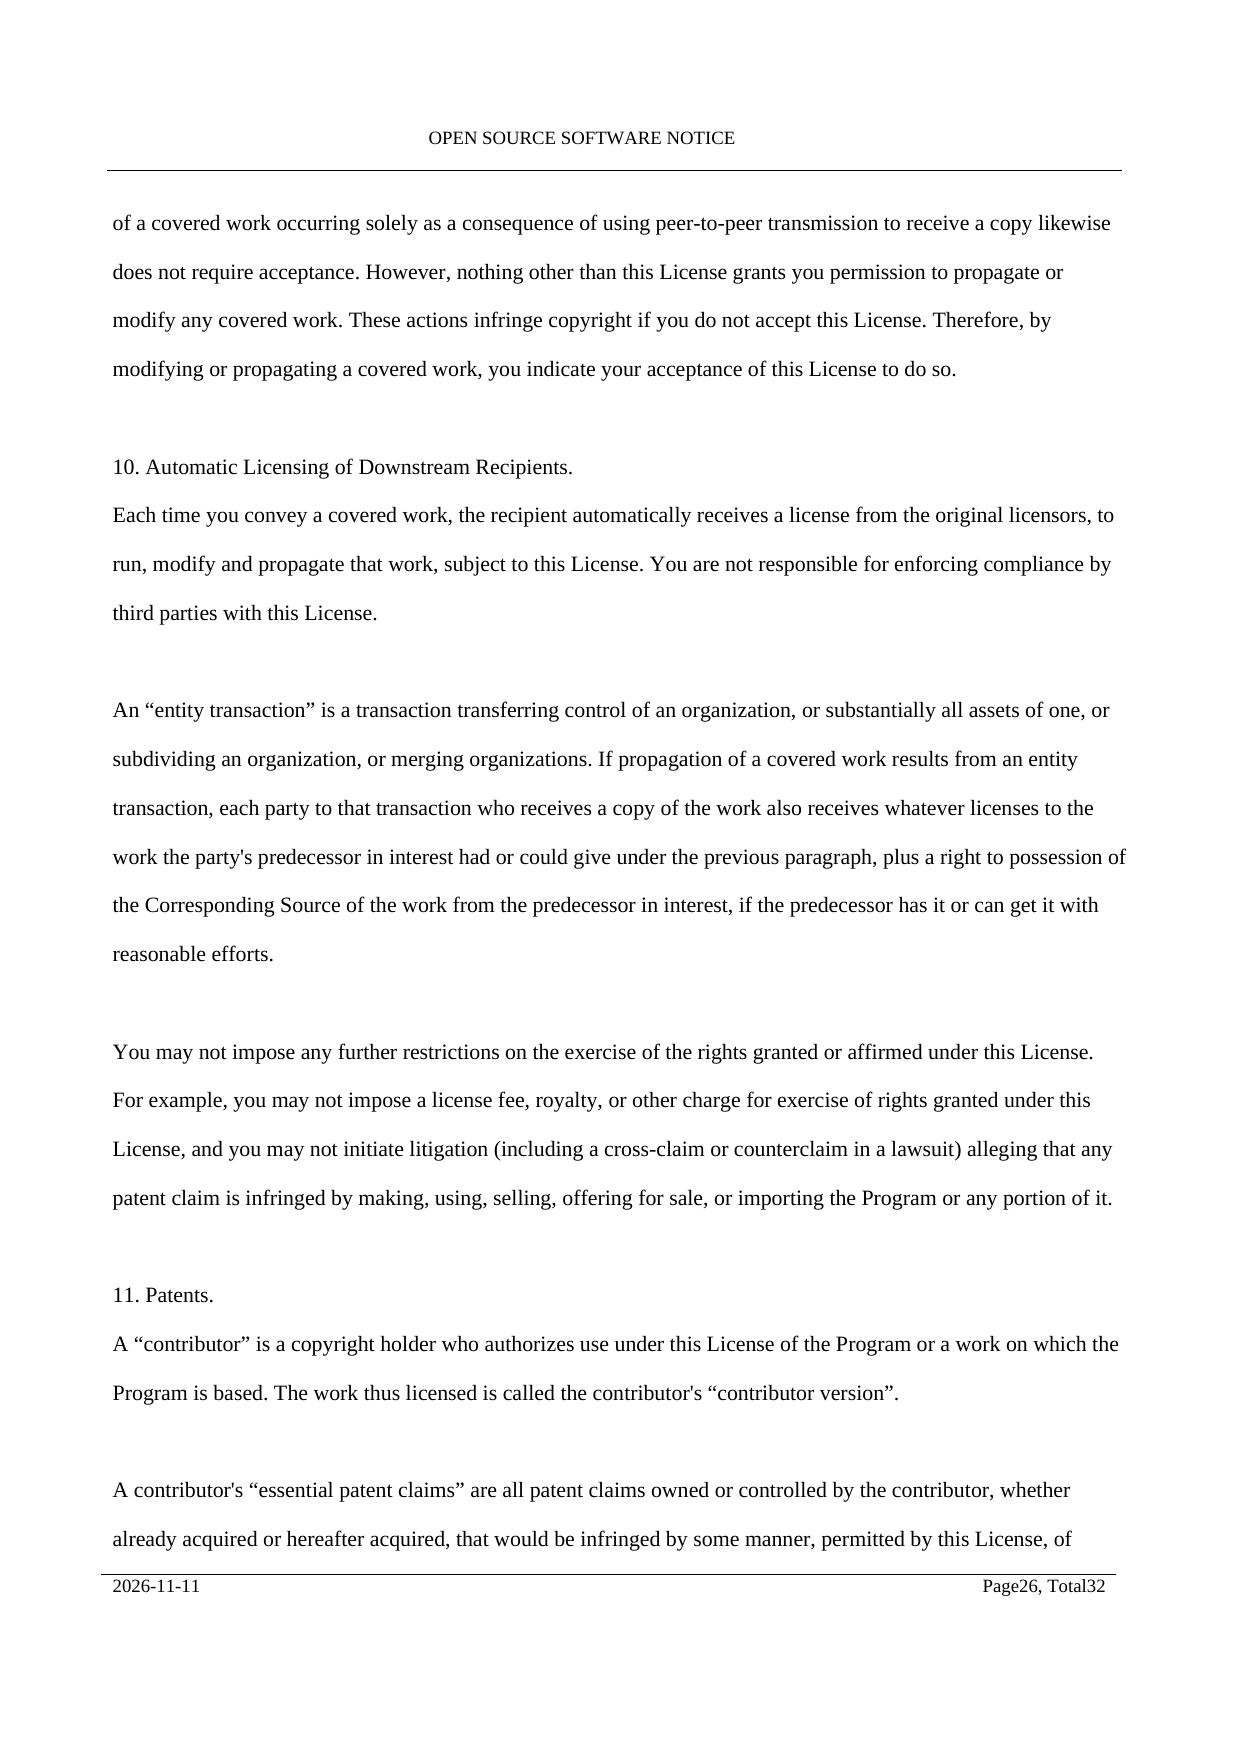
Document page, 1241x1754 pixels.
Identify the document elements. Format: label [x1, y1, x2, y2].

text [112, 206, 1128, 1555]
